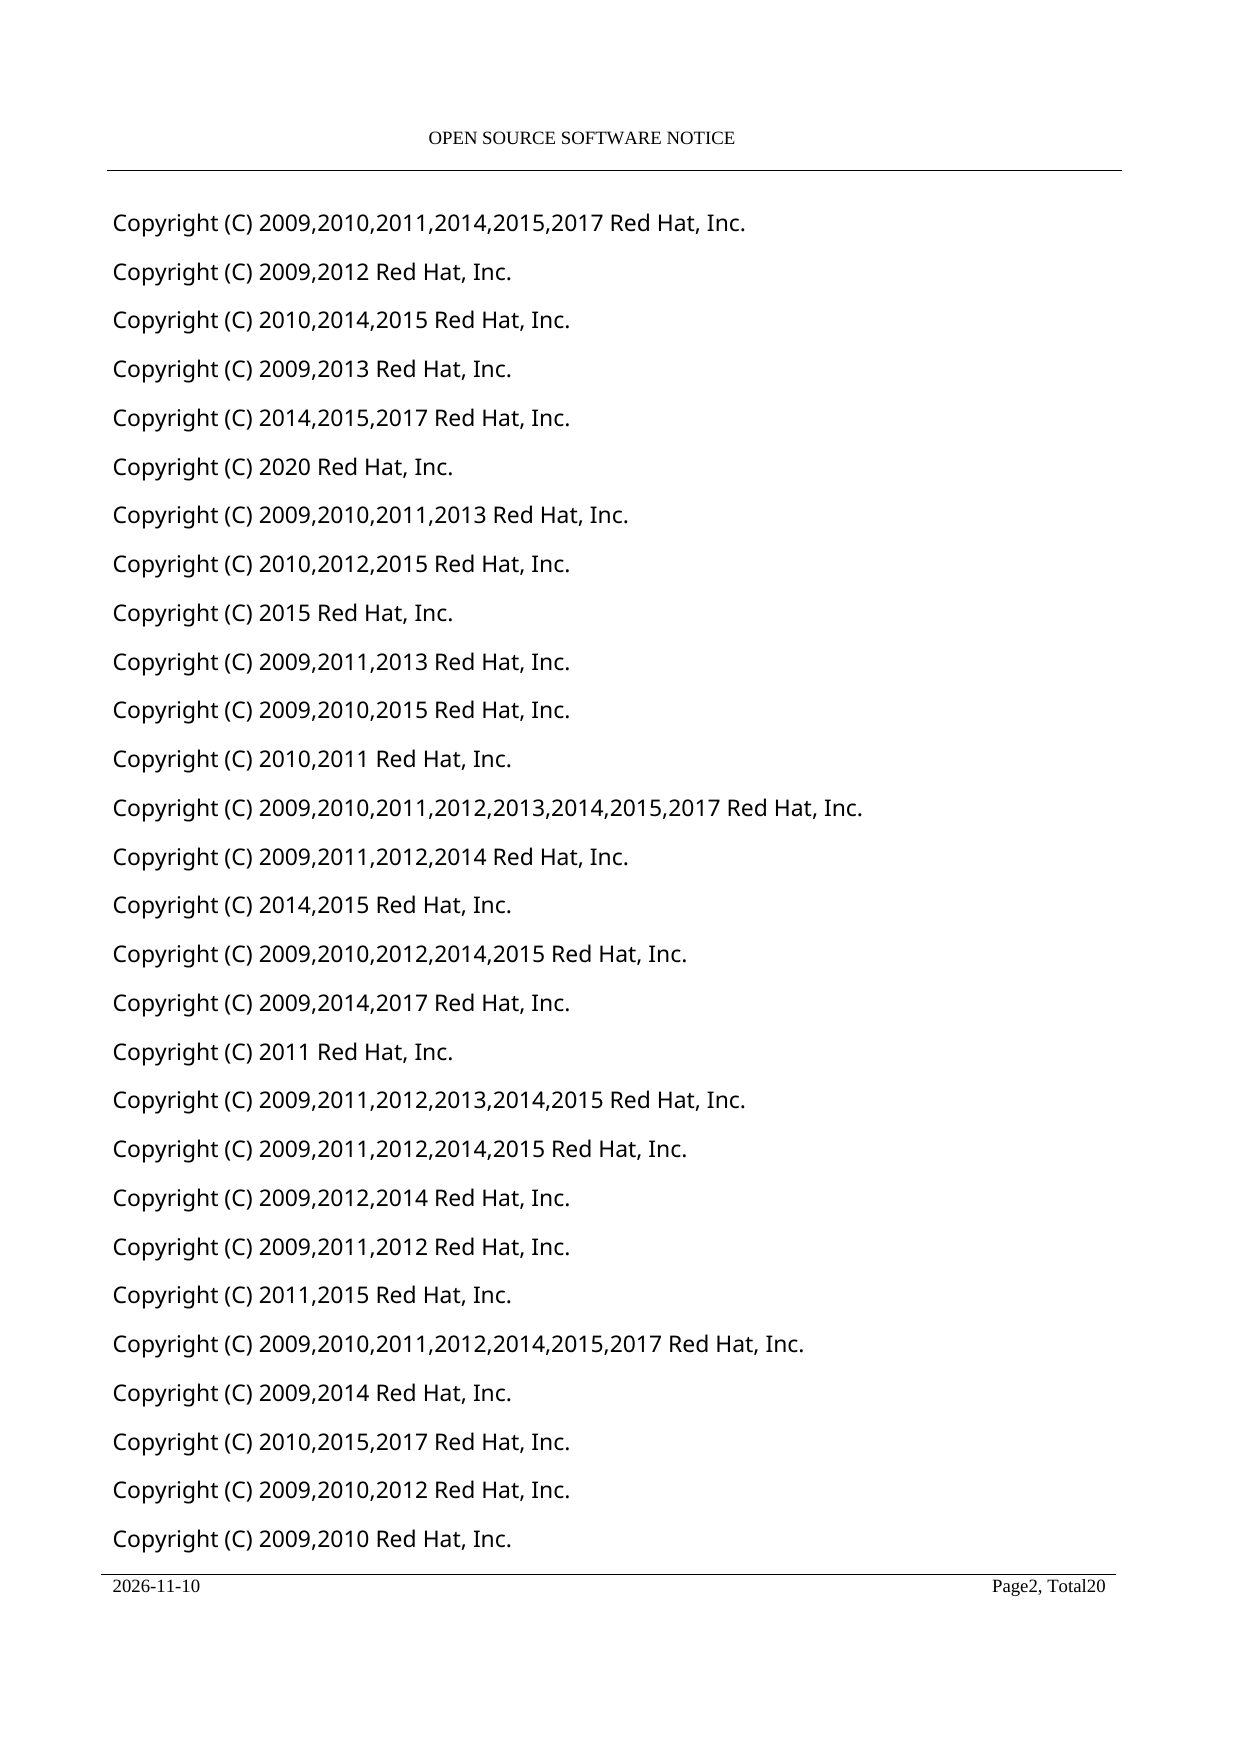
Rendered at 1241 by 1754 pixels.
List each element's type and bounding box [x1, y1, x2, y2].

text [112, 206, 1128, 1555]
